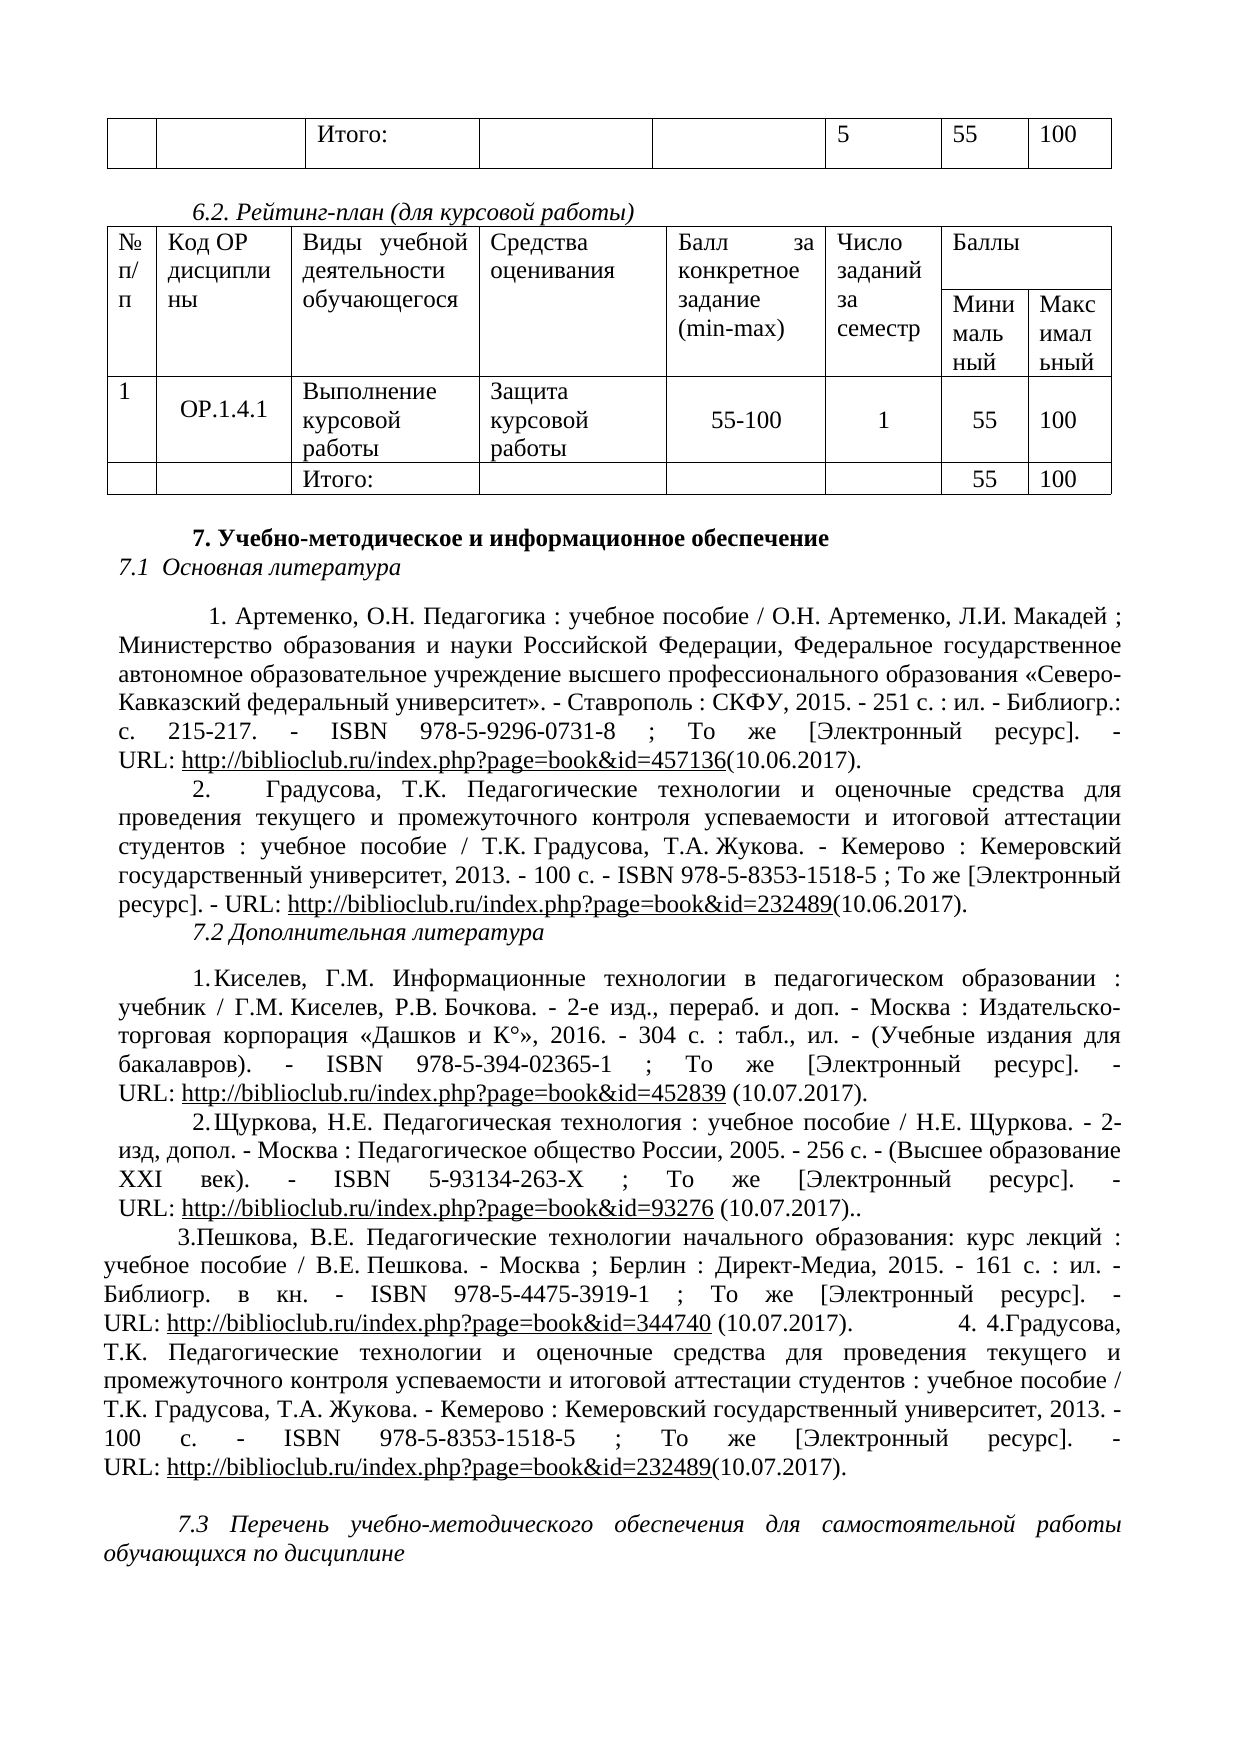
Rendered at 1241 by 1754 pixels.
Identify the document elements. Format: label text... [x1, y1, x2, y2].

table_cell Итого: [306, 119, 479, 168]
table_cell [826, 463, 941, 493]
table_cell [480, 463, 666, 493]
table_cell 5 [826, 119, 941, 168]
table_cell [108, 119, 156, 168]
table_cell Максимальный [1029, 290, 1111, 376]
list 2. Градусова, Т.К. Педагогические технологии и оценочные средства для проведения текущего и промежуточного контроля успеваемости и итоговой аттестации студентов : учебное пособие / Т.К. Градусова, Т.А. Жукова. - Кемерово : Кемеровский государственный университет, 2013. - 100 с. - ISBN 978-5-8353-1518-5 ; То же [Электронный ресурс]. - URL: http://biblioclub.ru/index.php?page=book&id=232489(10.06.2017). [118, 774, 1122, 917]
table_header Баллы [942, 227, 1111, 289]
table_cell 1 [108, 377, 156, 462]
table_cell Минимальный [942, 290, 1028, 376]
table_cell 55 [942, 377, 1028, 462]
table_header № п/п [108, 227, 156, 376]
table_cell Итого: [292, 463, 479, 493]
table_cell 100 [1029, 377, 1111, 462]
table_cell [157, 463, 291, 493]
table_cell 55 [942, 119, 1028, 168]
text 6.2. Рейтинг-план (для курсовой работы) [118, 197, 1122, 226]
table_cell 55 [942, 463, 1028, 493]
table_cell ОР.1.4.1 [157, 377, 291, 462]
table_cell Защита курсовой работы [480, 377, 666, 462]
table_cell [480, 119, 652, 168]
text 7. Учебно-методическое и информационное обеспечение [118, 523, 1122, 552]
list 7.2 Дополнительная литература [118, 917, 1122, 946]
table_cell Выполнение курсовой работы [292, 377, 479, 462]
text 7.1 Основная литература [118, 552, 1122, 580]
table_header Виды учебной деятельности обучающегося [292, 227, 479, 376]
table_cell [653, 119, 825, 168]
table_header Число заданий за семестр [826, 227, 941, 376]
list 3.Пешкова, В.Е. Педагогические технологии начального образования: курс лекций : учебное пособие / В.Е. Пешкова. - Москва ; Берлин : Директ-Медиа, 2015. - 161 с. : ил. - Библиогр. в кн. - ISBN 978-5-4475-3919-1 ; То же [Электронный ресурс]. - URL: http://biblioclub.ru/index.php?page=book&id=344740 (10.07.2017). 4. 4.Градусова, Т.К. Педагогические технологии и оценочные средства для проведения текущего и промежуточного контроля успеваемости и итоговой аттестации студентов : учебное пособие / Т.К. Градусова, Т.А. Жукова. - Кемерово : Кемеровский государственный университет, 2013. - 100 с. - ISBN 978-5-8353-1518-5 ; То же [Электронный ресурс]. - URL: http://biblioclub.ru/index.php?page=book&id=232489(10.07.2017). [103, 1222, 1122, 1480]
table_cell [667, 463, 825, 493]
table_header Код ОР дисциплины [157, 227, 291, 376]
table_cell [157, 119, 305, 168]
table_cell [108, 463, 156, 493]
list 1. Артеменко, О.Н. Педагогика : учебное пособие / О.Н. Артеменко, Л.И. Макадей ; Министерство образования и науки Российской Федерации, Федеральное государственное автономное образовательное учреждение высшего профессионального образования «Северо-Кавказский федеральный университет». - Ставрополь : СКФУ, 2015. - 251 с. : ил. - Библиогр.: с. 215-217. - ISBN 978-5-9296-0731-8 ; То же [Электронный ресурс]. - URL: http://biblioclub.ru/index.php?page=book&id=457136(10.06.2017). [118, 601, 1122, 774]
table_cell 100 [1029, 119, 1111, 168]
list Щуркова, Н.Е. Педагогическая технология : учебное пособие / Н.Е. Щуркова. - 2-изд, допол. - Москва : Педагогическое общество России, 2005. - 256 с. - (Высшее образование XXI век). - ISBN 5-93134-263-Х ; То же [Электронный ресурс]. - URL: http://biblioclub.ru/index.php?page=book&id=93276 (10.07.2017).. [118, 1107, 1122, 1222]
list 7.3 Перечень учебно-методического обеспечения для самостоятельной работы обучающихся по дисциплине [103, 1509, 1122, 1567]
table_cell 1 [826, 377, 941, 462]
table_cell 100 [1029, 463, 1111, 493]
table_header Балл за конкретное задание (min-max) [667, 227, 825, 376]
table_cell 55-100 [667, 377, 825, 462]
list Киселев, Г.М. Информационные технологии в педагогическом образовании : учебник / Г.М. Киселев, Р.В. Бочкова. - 2-е изд., перераб. и доп. - Москва : Издательско-торговая корпорация «Дашков и К°», 2016. - 304 с. : табл., ил. - (Учебные издания для бакалавров). - ISBN 978-5-394-02365-1 ; То же [Электронный ресурс]. - URL: http://biblioclub.ru/index.php?page=book&id=452839 (10.07.2017). [118, 963, 1122, 1107]
table_header Средства оценивания [480, 227, 666, 376]
